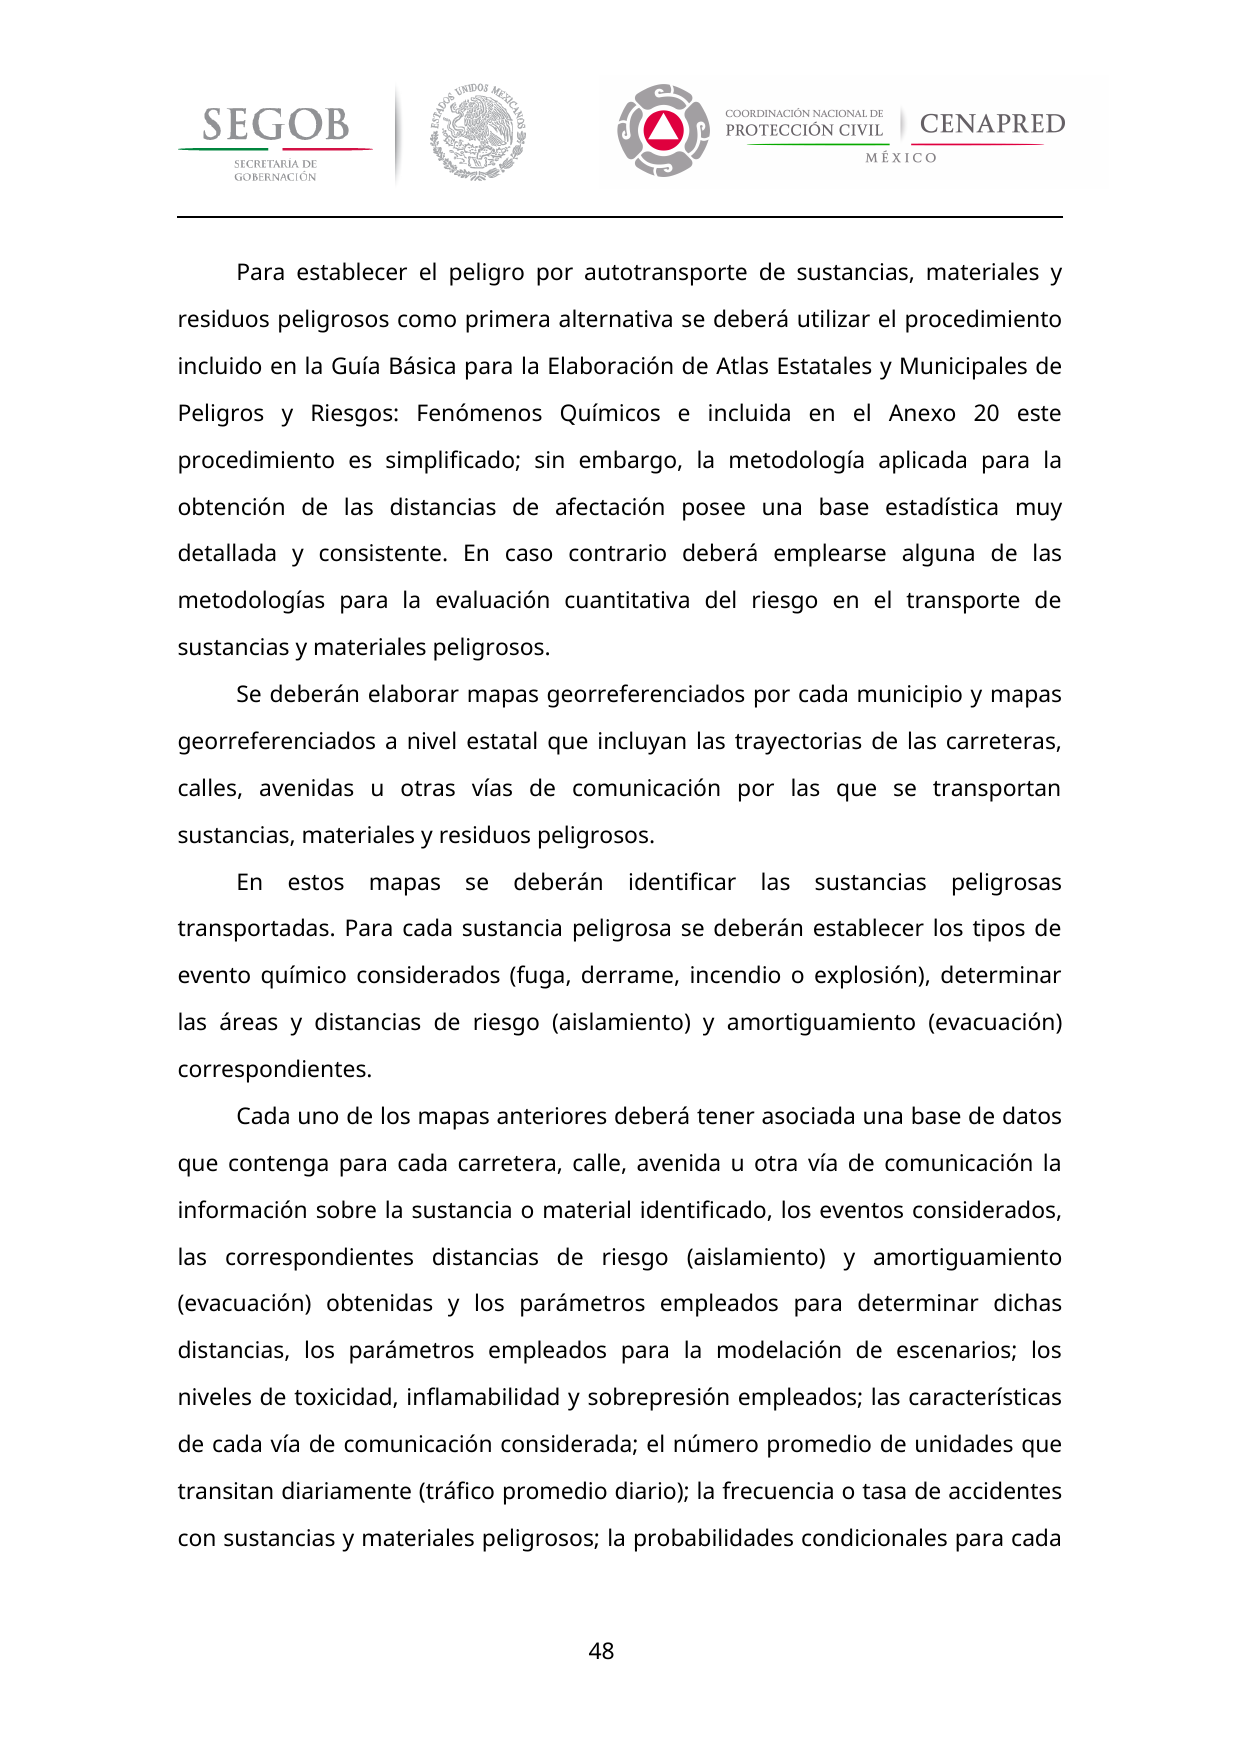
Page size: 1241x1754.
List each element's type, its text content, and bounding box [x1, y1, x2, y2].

text Se deberán elaborar mapas georreferenciados por cada municipio y mapas georreferenciados a nivel estatal que incluyan las trayectorias de las carreteras, calles, avenidas u otras vías de comunicación por las que se transportan sustancias, materiales y residuos peligrosos. [177, 678, 1063, 850]
picture [598, 75, 1109, 189]
picture [175, 75, 528, 197]
text Para establecer el peligro por autotransporte de sustancias, materiales y residuos peligrosos como primera alternativa se deberá utilizar el procedimiento incluido en la Guía Básica para la Elaboración de Atlas Estatales y Municipales de Peligros y Riesgos: Fenómenos Químicos e incluida en el Anexo 20 este procedimiento es simplificado; sin embargo, la metodología aplicada para la obtención de las distancias de afectación posee una base estadística muy detallada y consistente. En caso contrario deberá emplearse alguna de las metodologías para la evaluación cuantitativa del riesgo en el transporte de sustancias y materiales peligrosos. [177, 256, 1063, 662]
text En estos mapas se deberán identificar las sustancias peligrosas transportadas. Para cada sustancia peligrosa se deberán establecer los tipos de evento químico considerados (fuga, derrame, incendio o explosión), determinar las áreas y distancias de riesgo (aislamiento) y amortiguamiento (evacuación) correspondientes. [177, 866, 1063, 1084]
